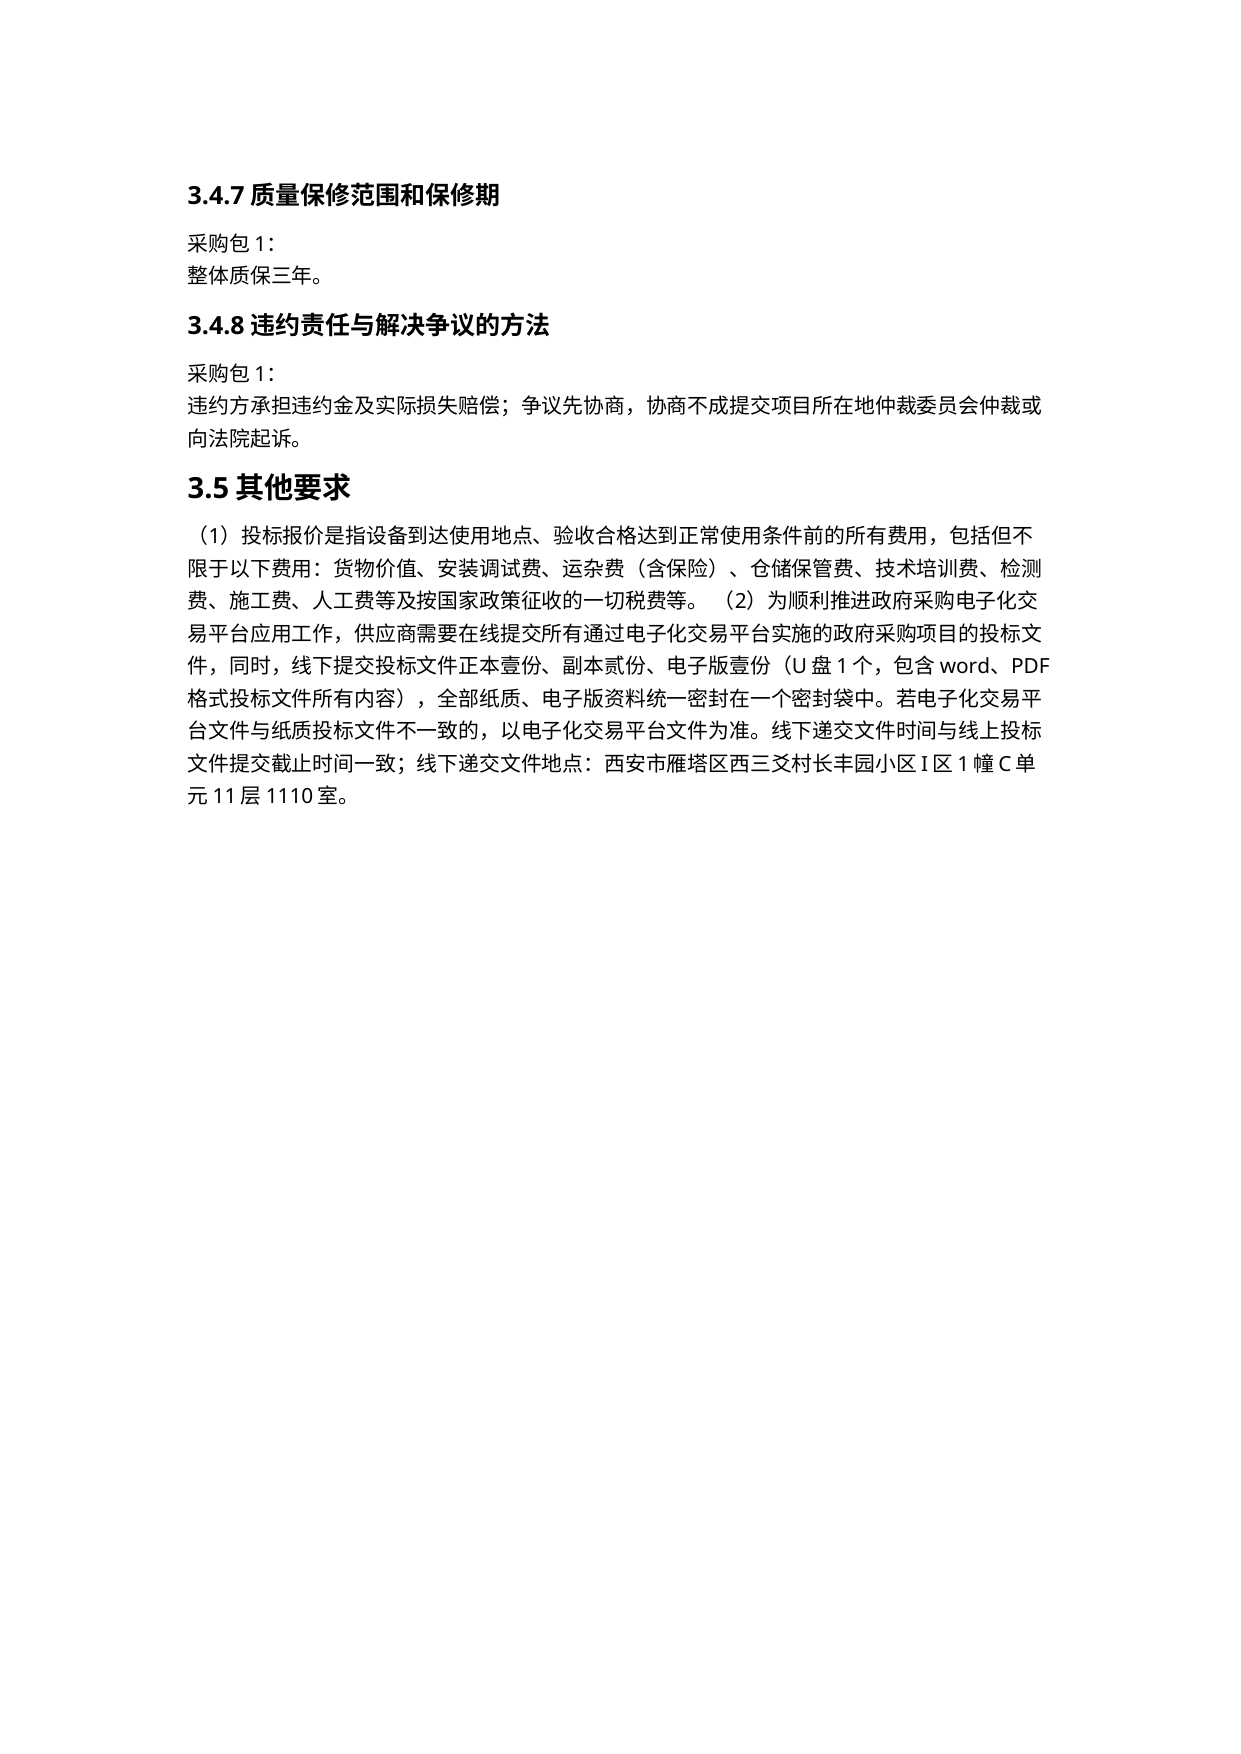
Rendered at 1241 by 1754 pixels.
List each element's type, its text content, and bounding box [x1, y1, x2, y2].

text 3.5其他要求 [187, 454, 1053, 519]
text 采购包1： [187, 357, 1053, 389]
text 整体质保三年。 [187, 259, 1053, 292]
text （1）投标报价是指设备到达使用地点、验收合格达到正常使用条件前的所有费用，包括但不限于以下费用：货物价值、安装调试费、运杂费（含保险）、仓储保管费、技术培训费、检测费、施工费、人工费等及按国家政策征收的一切税费等。 （2）为顺利推进政府采购电子化交易平台应用工作，供应商需要在线提交所有通过电子化交易平台实施的政府采购项目的投标文件，同时，线下提交投标文件正本壹份、副本贰份、电子版壹份（U盘1个，包含word、PDF格式投标文件所有内容），全部纸质、电子版资料统一密封在一个密封袋中。若电子化交易平台文件与纸质投标文件不一致的，以电子化交易平台文件为准。线下递交文件时间与线上投标文件提交截止时间一致；线下递交文件地点：西安市雁塔区西三爻村长丰园小区I区1幢C单元11层1110室。 [187, 519, 1053, 812]
text 违约方承担违约金及实际损失赔偿；争议先协商，协商不成提交项目所在地仲裁委员会仲裁或向法院起诉。 [187, 389, 1053, 454]
text 3.4.8违约责任与解决争议的方法 [187, 292, 1053, 357]
text 3.4.7质量保修范围和保修期 [187, 162, 1053, 227]
text 采购包1： [187, 227, 1053, 259]
